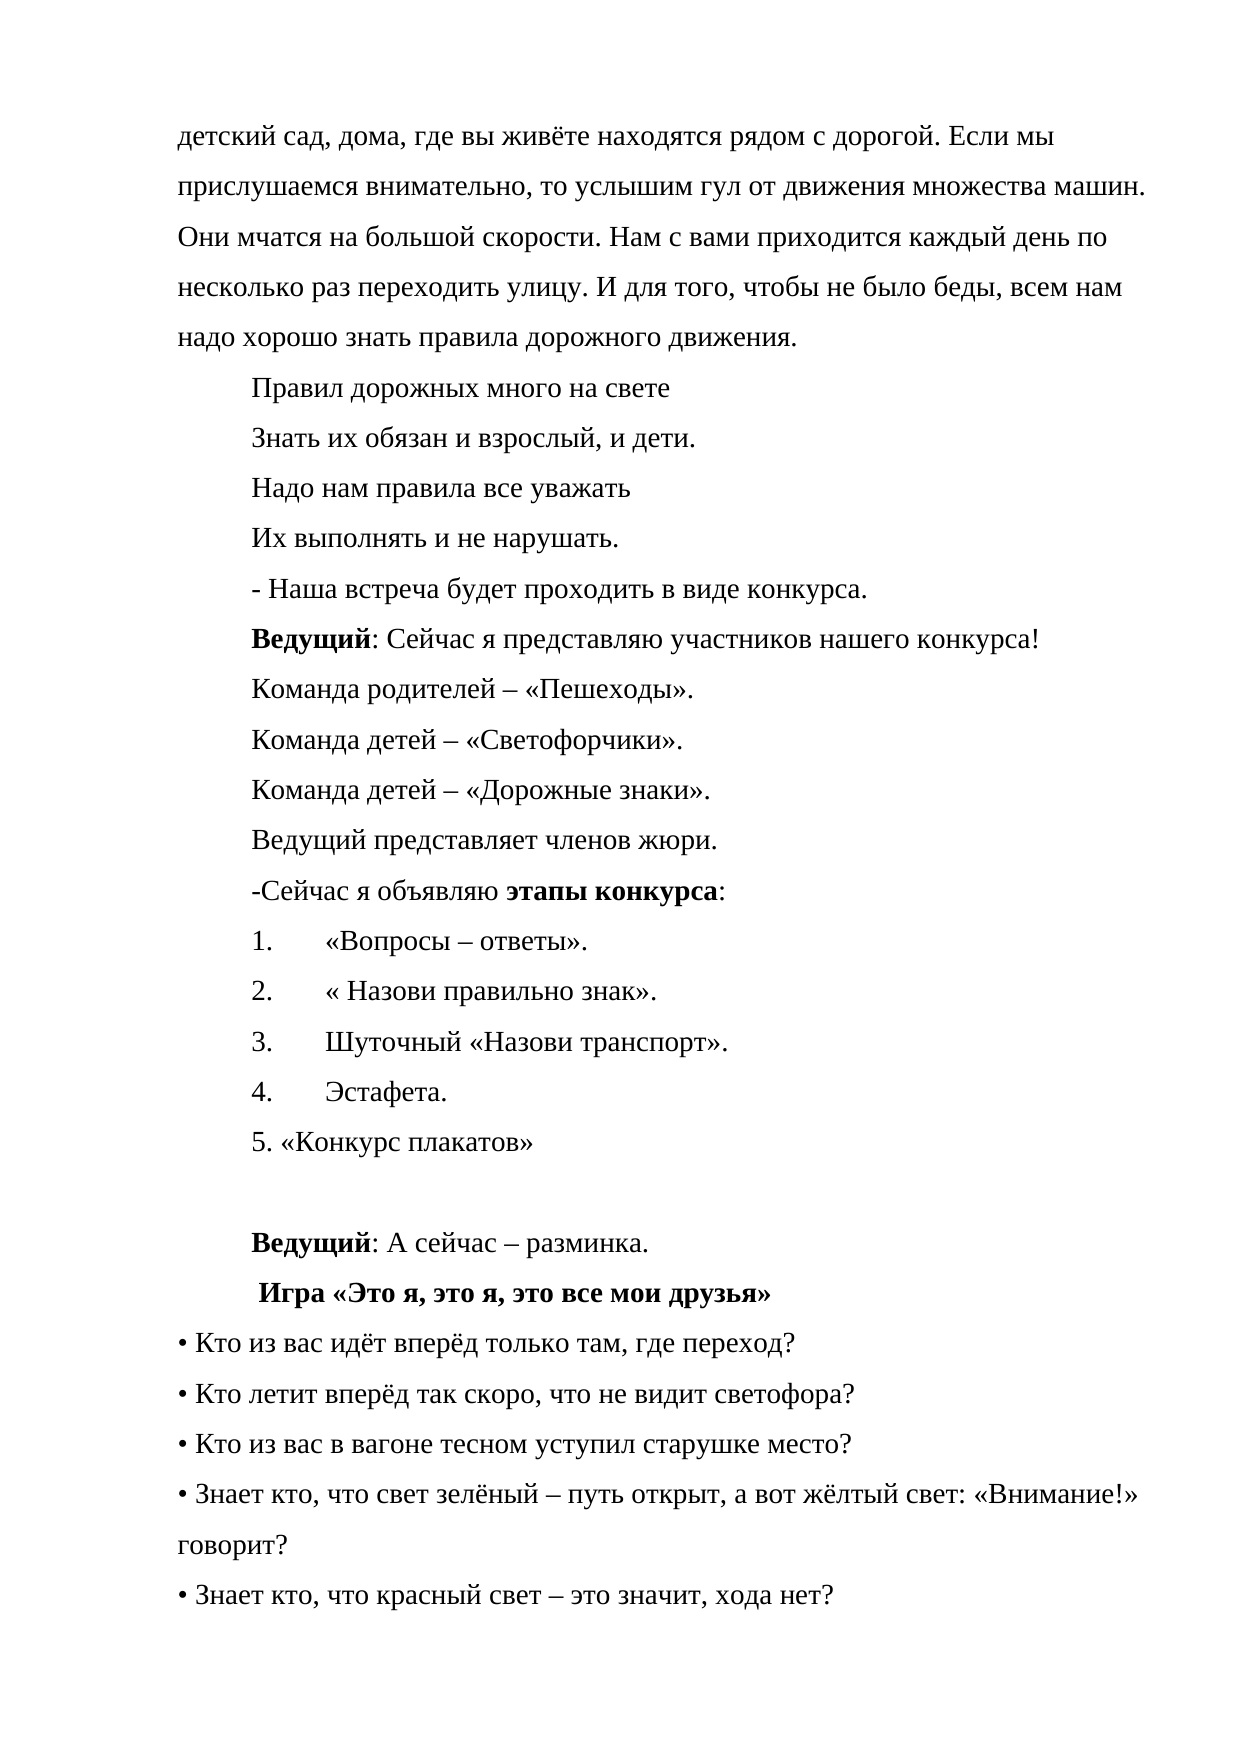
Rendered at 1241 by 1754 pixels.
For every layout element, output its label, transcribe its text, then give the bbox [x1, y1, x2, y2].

text - Наша встреча будет проходить в виде конкурса. [177, 571, 1152, 604]
list « Назови правильно знак». [177, 973, 1152, 1007]
text Команда детей – «Дорожные знаки». [177, 772, 1152, 806]
text 5. «Конкурс плакатов» [177, 1124, 1152, 1158]
text Игра «Это я, это я, это все мои друзья» • Кто из вас идёт вперёд только там, где переход? • Кто летит вперёд так скоро, что не видит светофора? • Кто из вас в вагоне тесном уступил старушке место? • Знает кто, что свет зелёный – путь открыт, а вот жёлтый свет: «Внимание!» говорит? • Знает кто, что красный свет – это значит, хода нет? [177, 1275, 1152, 1611]
text Команда детей – «Светофорчики». [177, 722, 1152, 755]
list «Вопросы – ответы». [177, 923, 1152, 957]
text Команда родителей – «Пешеходы». [177, 672, 1152, 705]
text Знать их обязан и взрослый, и дети. [177, 420, 1152, 453]
text -Сейчас я объявляю этапы конкурса: [177, 873, 1152, 906]
text Надо нам правила все уважать [177, 470, 1152, 504]
text Ведущий: Сейчас я представляю участников нашего конкурса! [177, 621, 1152, 655]
list Эстафета. [177, 1074, 1152, 1108]
text Ведущий: А сейчас – разминка. [177, 1225, 1152, 1258]
text Ведущий представляет членов жюри. [177, 822, 1152, 856]
text Их выполнять и не нарушать. [177, 521, 1152, 554]
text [177, 118, 1152, 353]
list Шуточный «Назови транспорт». [177, 1024, 1152, 1057]
text Правил дорожных много на свете [177, 370, 1152, 403]
